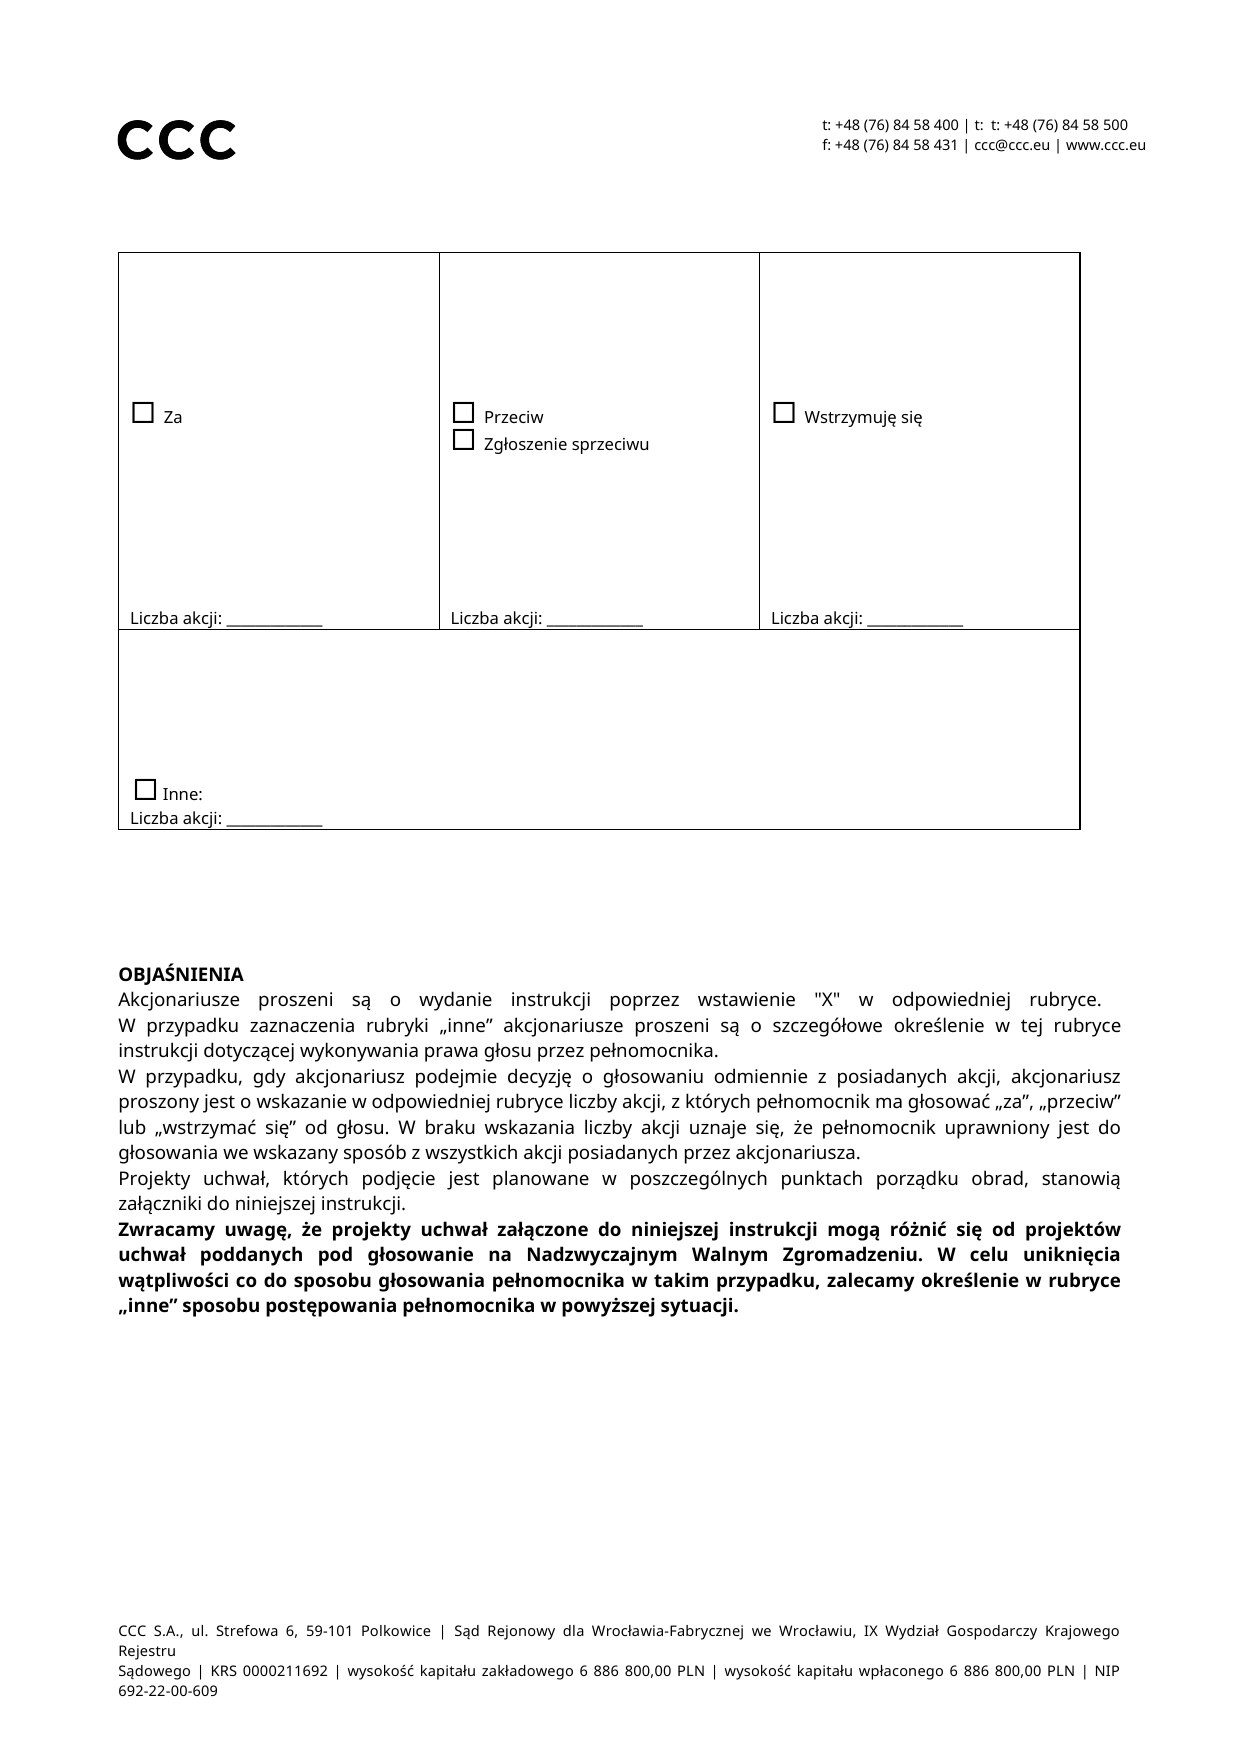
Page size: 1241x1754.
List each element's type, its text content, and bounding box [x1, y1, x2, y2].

text Akcjonariusze proszeni są o wydanie instrukcji poprzez wstawienie "X" w odpowiedniej rubryce. W przypadku zaznaczenia rubryki „inne” akcjonariusze proszeni są o szczegółowe określenie w tej rubryce instrukcji dotyczącej wykonywania prawa głosu przez pełnomocnika. [118, 986, 1122, 1063]
table_cell Liczba akcji: _____________ [119, 456, 439, 629]
text Zwracamy uwagę, że projekty uchwał załączone do niniejszej instrukcji mogą różnić się od projektów uchwał poddanych pod głosowanie na Nadzwyczajnym Walnym Zgromadzeniu. W celu uniknięcia wątpliwości co do sposobu głosowania pełnomocnika w takim przypadku, zalecamy określenie w rubryce „inne” sposobu postępowania pełnomocnika w powyższej sytuacji. [118, 1216, 1122, 1318]
table_cell Liczba akcji: _____________ [760, 456, 1079, 629]
table_cell Inne: Liczba akcji: _____________ [119, 630, 1079, 829]
text W przypadku, gdy akcjonariusz podejmie decyzję o głosowaniu odmiennie z posiadanych akcji, akcjonariusz proszony jest o wskazanie w odpowiedniej rubryce liczby akcji, z których pełnomocnik ma głosować „za”, „przeciw” lub „wstrzymać się” od głosu. W braku wskazania liczby akcji uznaje się, że pełnomocnik uprawniony jest do głosowania we wskazany sposób z wszystkich akcji posiadanych przez akcjonariusza. [118, 1063, 1122, 1165]
table_cell Wstrzymuję się [760, 253, 1079, 456]
picture [0, 2, 1241, 252]
table_cell Liczba akcji: _____________ [440, 456, 759, 629]
text Projekty uchwał, których podjęcie jest planowane w poszczególnych punktach porządku obrad, stanowią załączniki do niniejszej instrukcji. [118, 1165, 1122, 1216]
table_cell Za [119, 253, 439, 456]
table_cell Przeciw Zgłoszenie sprzeciwu [440, 253, 759, 456]
text OBJAŚNIENIA [118, 961, 1122, 986]
